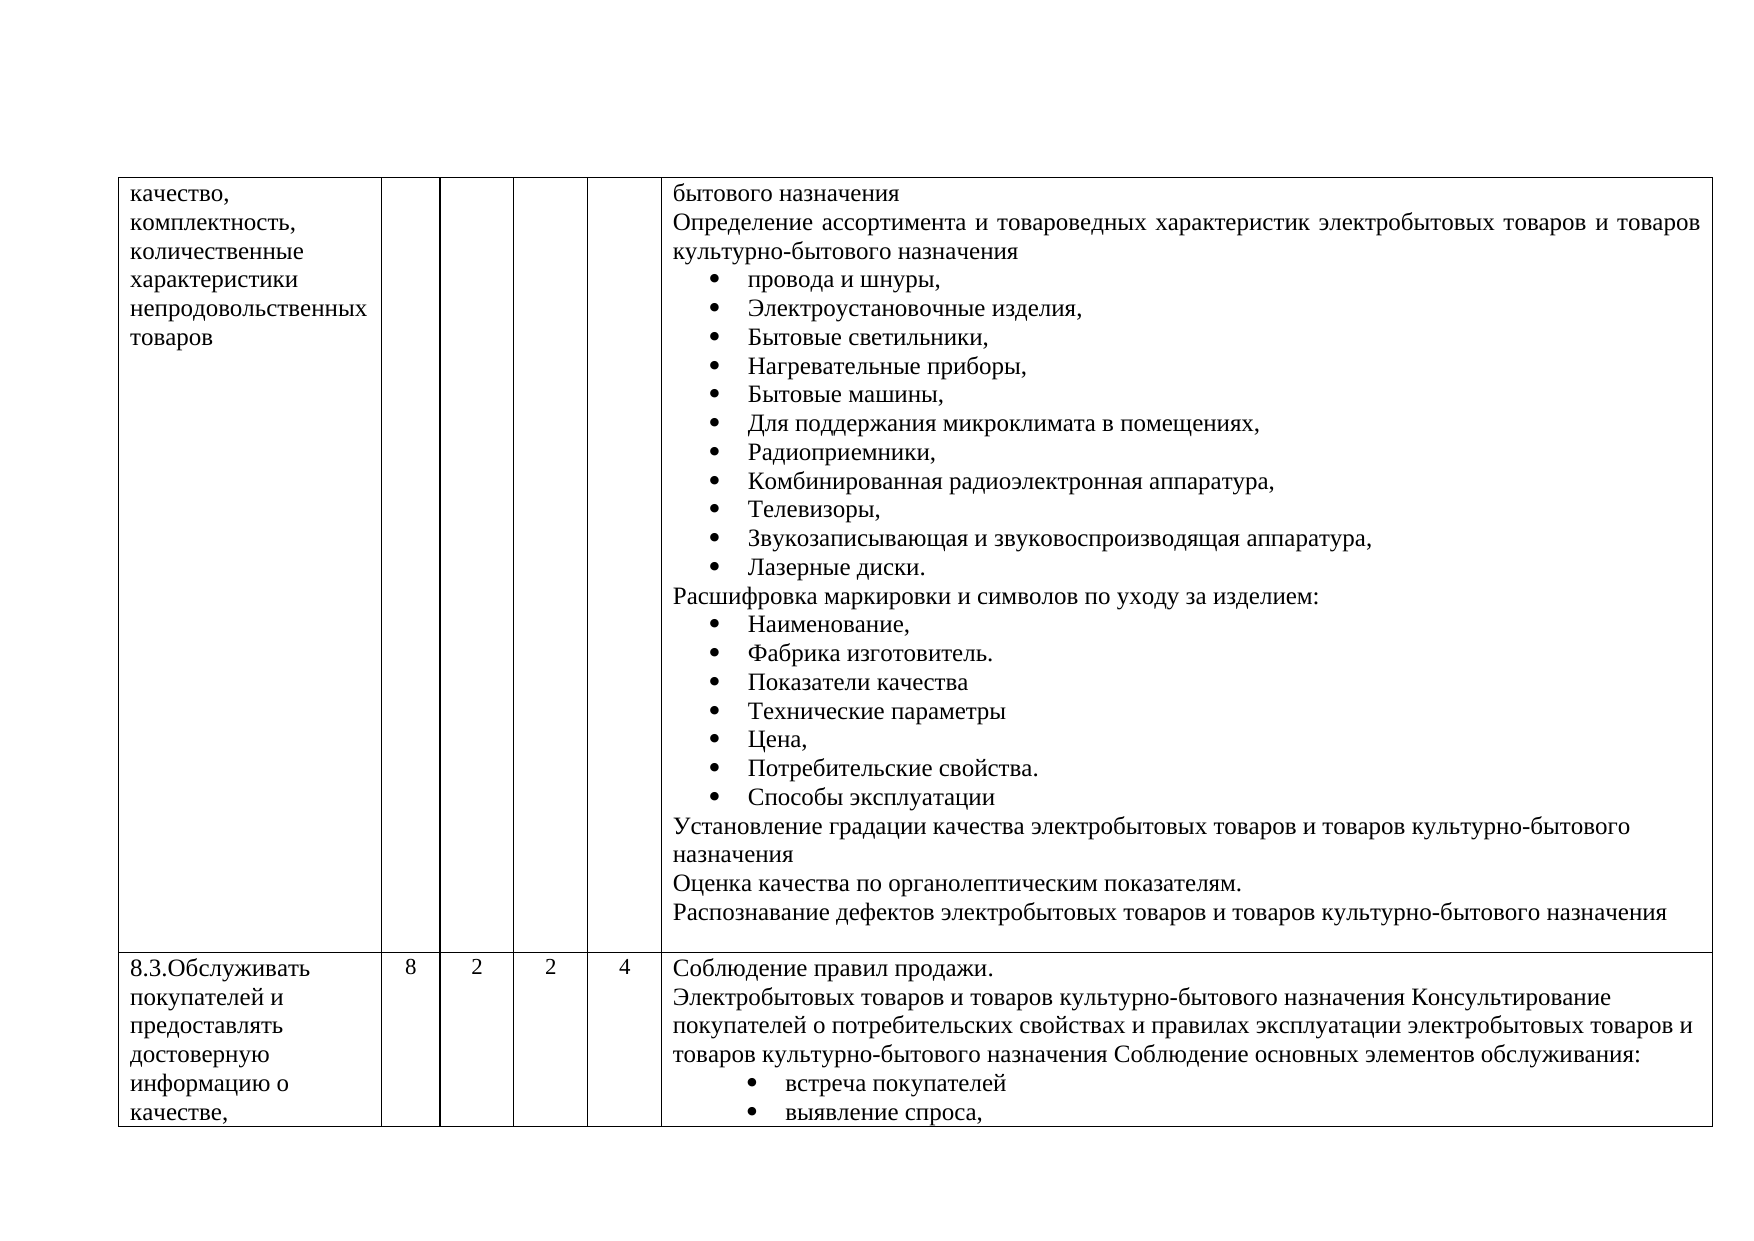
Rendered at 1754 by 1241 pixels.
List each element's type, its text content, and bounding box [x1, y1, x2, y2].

table_cell 2 [514, 953, 587, 1126]
table_cell 2 [441, 953, 513, 1126]
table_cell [662, 178, 1712, 952]
table_cell 4 [588, 953, 661, 1126]
table_cell 1 [514, 178, 587, 952]
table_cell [119, 953, 381, 1126]
table_cell 1 [441, 178, 513, 952]
table_cell 2 [588, 178, 661, 952]
table_cell 8 [382, 953, 439, 1126]
table_cell 4 [382, 178, 439, 952]
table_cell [662, 953, 1712, 1126]
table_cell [119, 178, 381, 952]
